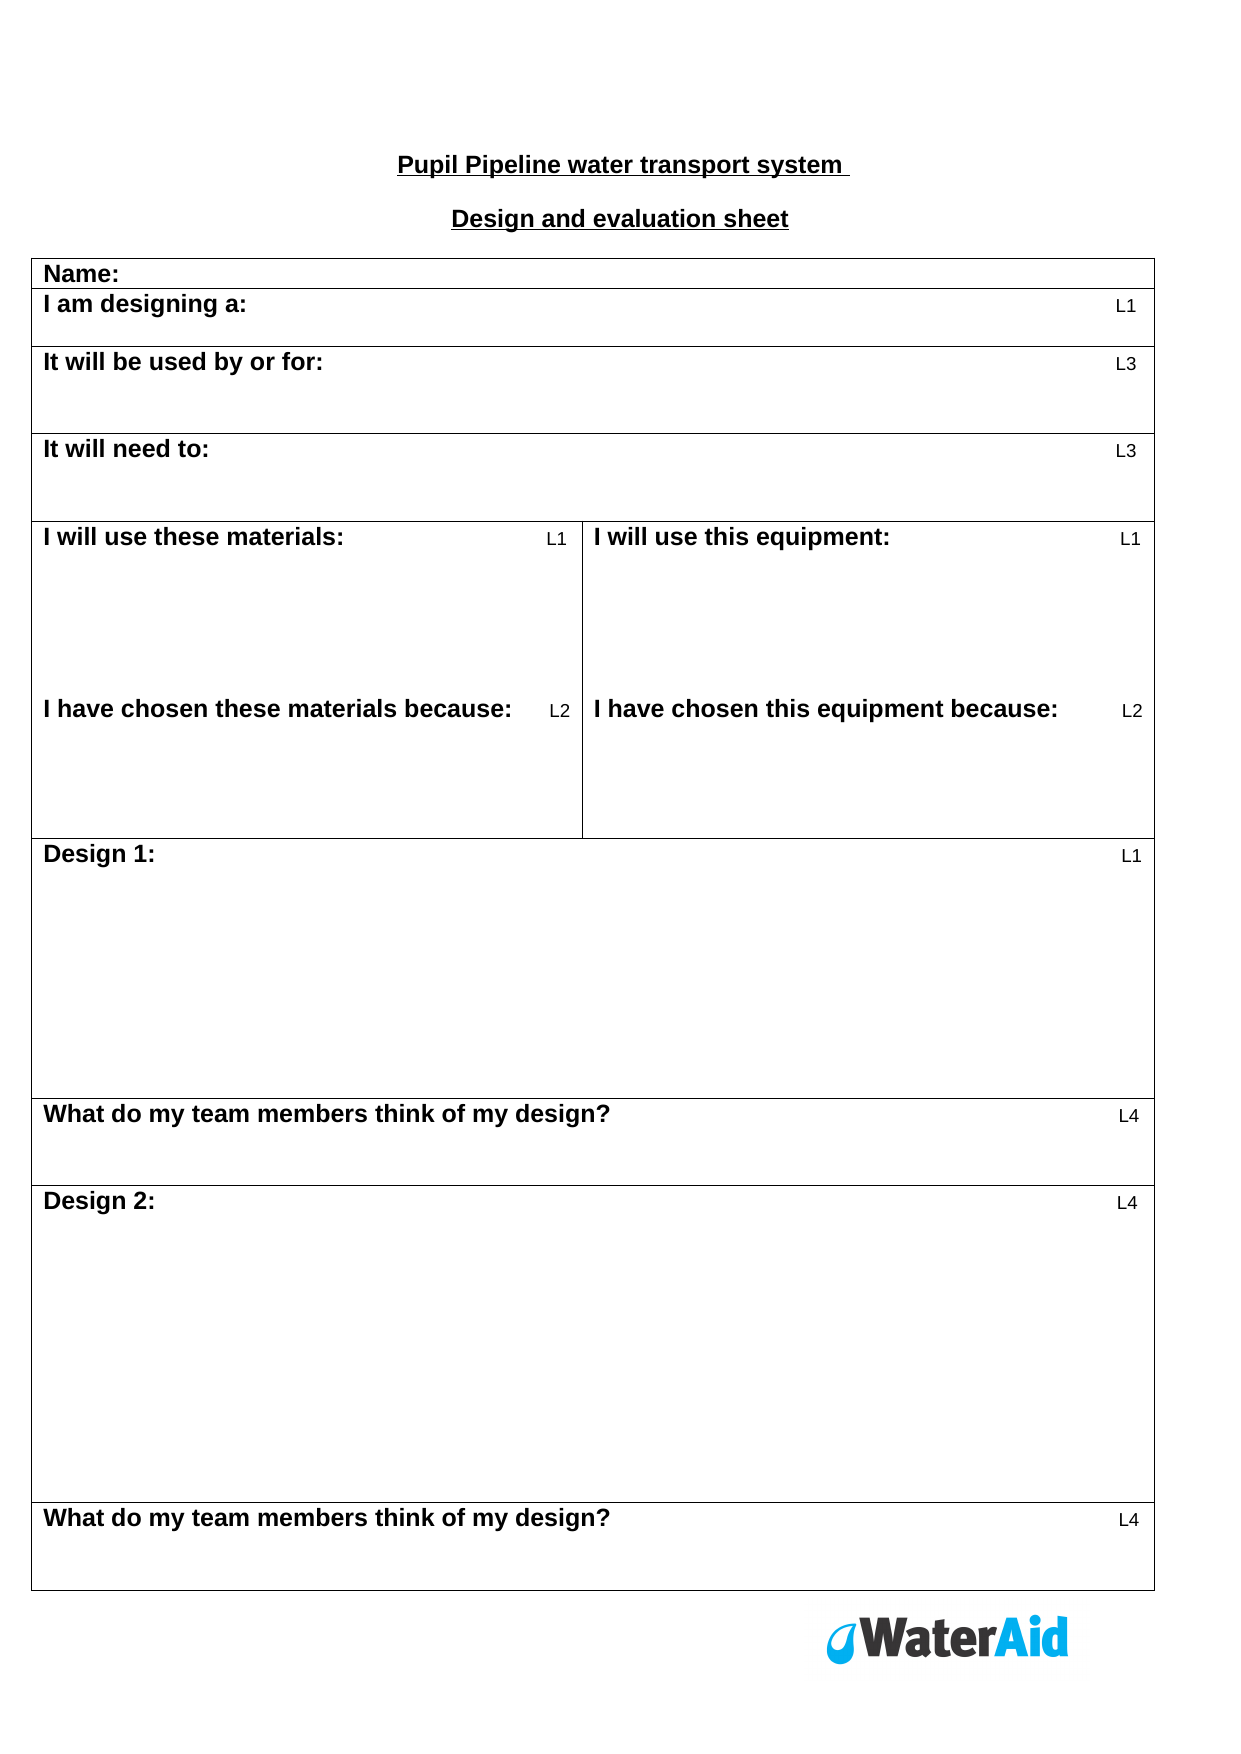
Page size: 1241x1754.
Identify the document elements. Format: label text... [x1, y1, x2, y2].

text Pupil Pipeline water transport system [150, 150, 1090, 179]
table_cell I am designing a: L1 [32, 289, 1154, 346]
picture [804, 1598, 1091, 1681]
table_cell What do my team members think of my design? L4 [32, 1099, 1154, 1185]
table_cell What do my team members think of my design? L4 [32, 1503, 1154, 1589]
table_cell It will be used by or for: L3 [32, 347, 1154, 433]
table_cell I will use this equipment: L1 I have chosen this equipment because: L2 [583, 522, 1154, 838]
table_header [582, 259, 1154, 287]
table_cell Design 1: L1 [32, 839, 1154, 1098]
table_cell It will need to: L3 [32, 434, 1154, 521]
table_cell I will use these materials: L1 I have chosen these materials because: L2 [32, 522, 582, 838]
table_cell Design 2: L4 [32, 1186, 1154, 1502]
table_header Name: [32, 259, 582, 287]
text Design and evaluation sheet [150, 204, 1090, 233]
